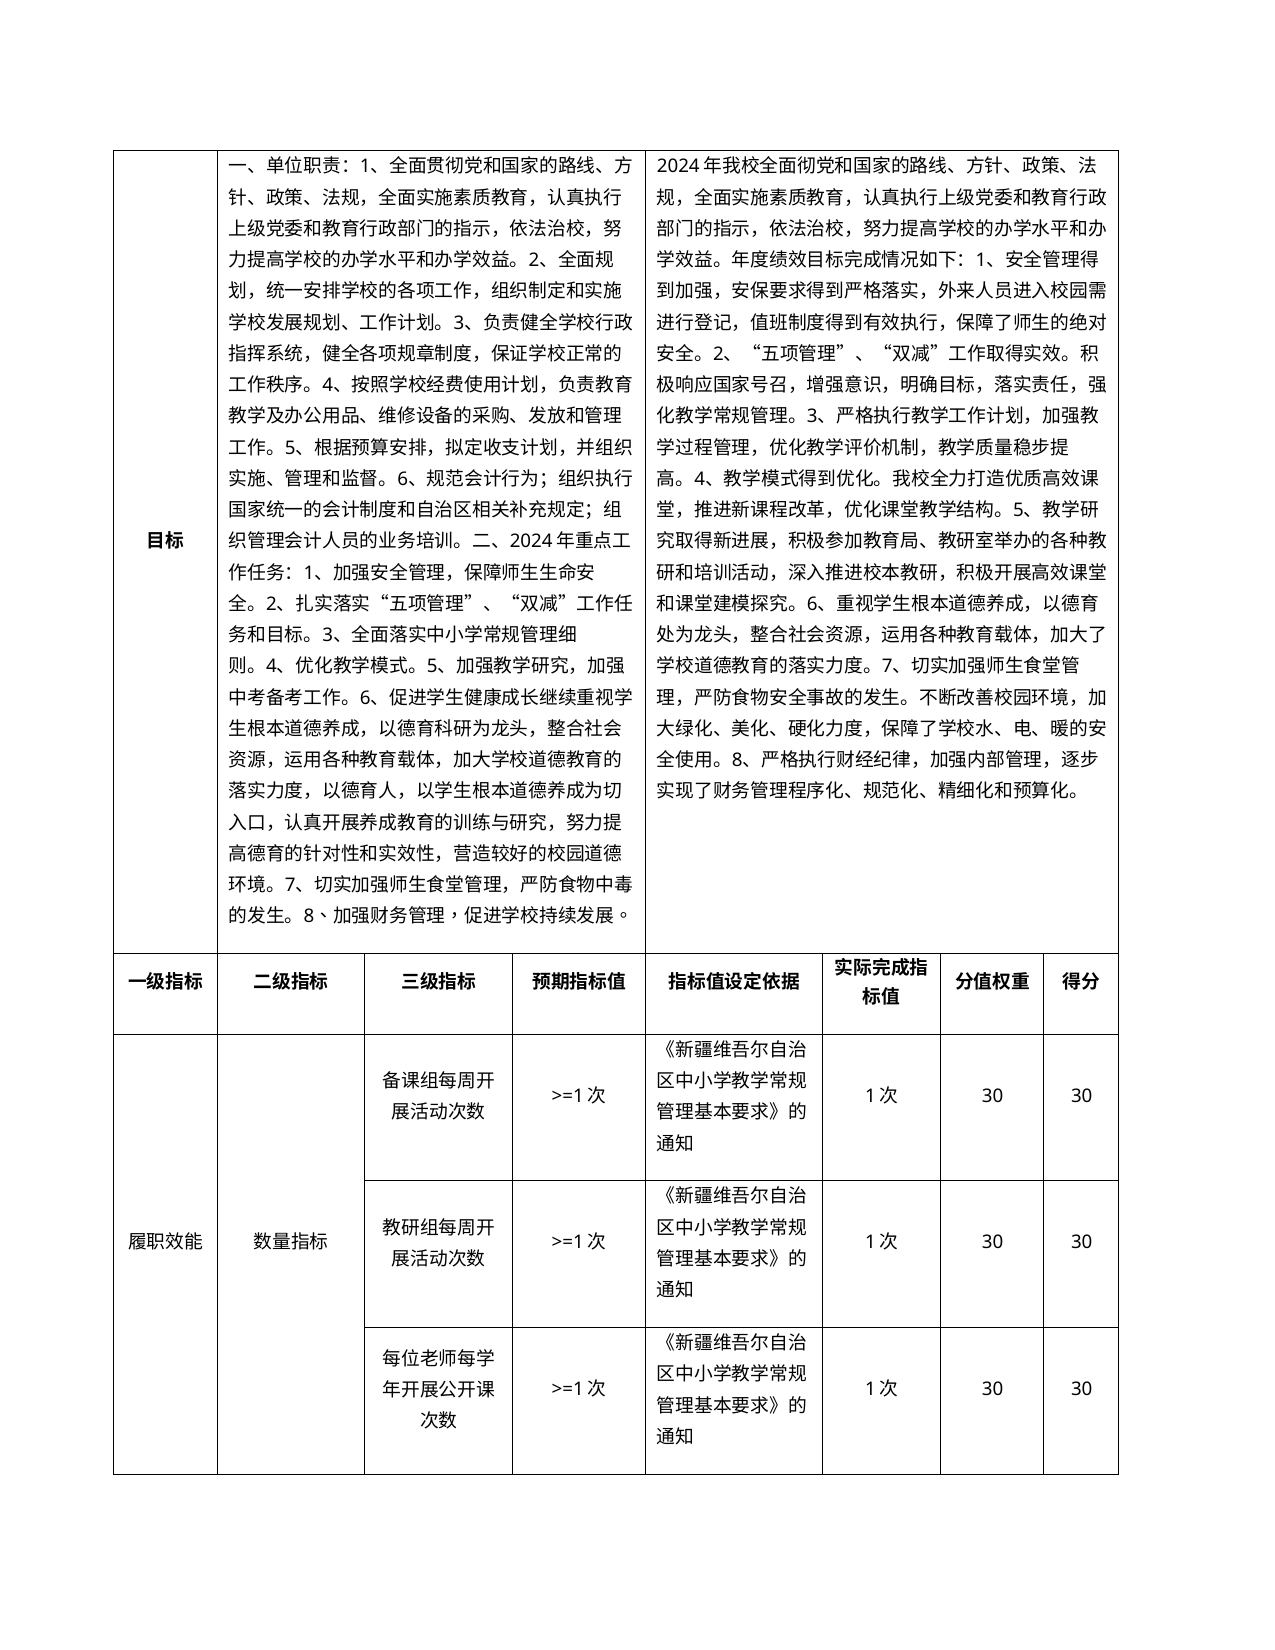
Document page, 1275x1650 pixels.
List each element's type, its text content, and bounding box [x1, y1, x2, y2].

table_cell 备课组每周开展活动次数 [365, 1035, 512, 1180]
table_cell 30 [1044, 1035, 1118, 1180]
table_cell 实际完成指标值 [823, 954, 940, 1033]
table_cell 《新疆维吾尔自治区中小学教学常规管理基本要求》的通知 [646, 1181, 822, 1327]
table_cell 30 [1044, 1181, 1118, 1327]
table_cell 30 [941, 1035, 1043, 1180]
table_cell 二级指标 [218, 954, 364, 1033]
table_cell 三级指标 [365, 954, 512, 1033]
table_cell 《新疆维吾尔自治区中小学教学常规管理基本要求》的通知 [646, 1328, 822, 1473]
table_cell 履职效能 [114, 1035, 217, 1473]
table_cell 《新疆维吾尔自治区中小学教学常规管理基本要求》的通知 [646, 1035, 822, 1180]
table_cell 教研组每周开展活动次数 [365, 1181, 512, 1327]
table_cell >=1次 [513, 1181, 645, 1327]
table_cell 预期指标值 [513, 954, 645, 1033]
table_cell 30 [941, 1328, 1043, 1473]
table_cell 每位老师每学年开展公开课次数 [365, 1328, 512, 1473]
table_cell 一、单位职责：1、全面贯彻党和国家的路线、方针、政策、法规，全面实施素质教育，认真执行上级党委和教育行政部门的指示，依法治校，努力提高学校的办学水平和办学效益。2、全面规划，统一安排学校的各项工作，组织制定和实施学校发展规划、工作计划。3、负责健全学校行政指挥系统，健全各项规章制度，保证学校正常的工作秩序。4、按照学校经费使用计划，负责教育教学及办公用品、维修设备的采购、发放和管理工作。5、根据预算安排，拟定收支计划，并组织实施、管理和监督。6、规范会计行为；组织执行国家统一的会计制度和自治区相关补充规定；组织管理会计人员的业务培训。二、2024年重点工作任务：1、加强安全管理，保障师生生命安全。2、扎实落实“五项管理”、“双减”工作任务和目标。3、全面落实中小学常规管理细则。4、优化教学模式。5、加强教学研究，加强中考备考工作。6、促进学生健康成长继续重视学生根本道德养成，以德育科研为龙头，整合社会资源，运用各种教育载体，加大学校道德教育的落实力度，以德育人，以学生根本道德养成为切入口，认真开展养成教育的训练与研究，努力提高德育的针对性和实效性，营造较好的校园道德环境。7、切实加强师生食堂管理，严防食物中毒的发生。8、加强财务管理，促进学校持续发展。 [218, 151, 645, 953]
table_cell 1次 [823, 1181, 940, 1327]
table_cell 2024年我校全面彻党和国家的路线、方针、政策、法规，全面实施素质教育，认真执行上级党委和教育行政部门的指示，依法治校，努力提高学校的办学水平和办学效益。年度绩效目标完成情况如下：1、安全管理得到加强，安保要求得到严格落实，外来人员进入校园需进行登记，值班制度得到有效执行，保障了师生的绝对安全。2、“五项管理”、“双减”工作取得实效。积极响应国家号召，增强意识，明确目标，落实责任，强化教学常规管理。3、严格执行教学工作计划，加强教学过程管理，优化教学评价机制，教学质量稳步提高。4、教学模式得到优化。我校全力打造优质高效课堂，推进新课程改革，优化课堂教学结构。5、教学研究取得新进展，积极参加教育局、教研室举办的各种教研和培训活动，深入推进校本教研，积极开展高效课堂和课堂建模探究。6、重视学生根本道德养成，以德育处为龙头，整合社会资源，运用各种教育载体，加大了学校道德教育的落实力度。7、切实加强师生食堂管理，严防食物安全事故的发生。不断改善校园环境，加大绿化、美化、硬化力度，保障了学校水、电、暖的安全使用。8、严格执行财经纪律，加强内部管理，逐步实现了财务管理程序化、规范化、精细化和预算化。 [646, 151, 1118, 953]
table_cell 1次 [823, 1035, 940, 1180]
table_cell 30 [941, 1181, 1043, 1327]
table_cell 30 [1044, 1328, 1118, 1473]
table_cell 指标值设定依据 [646, 954, 822, 1033]
table_cell 1次 [823, 1328, 940, 1473]
table_cell >=1次 [513, 1328, 645, 1473]
table_cell >=1次 [513, 1035, 645, 1180]
table_cell 一级指标 [114, 954, 217, 1033]
table_cell 分值权重 [941, 954, 1043, 1033]
table_cell 得分 [1044, 954, 1118, 1033]
table_cell 年度总体目标 [114, 151, 217, 953]
table_cell 数量指标 [218, 1035, 364, 1473]
